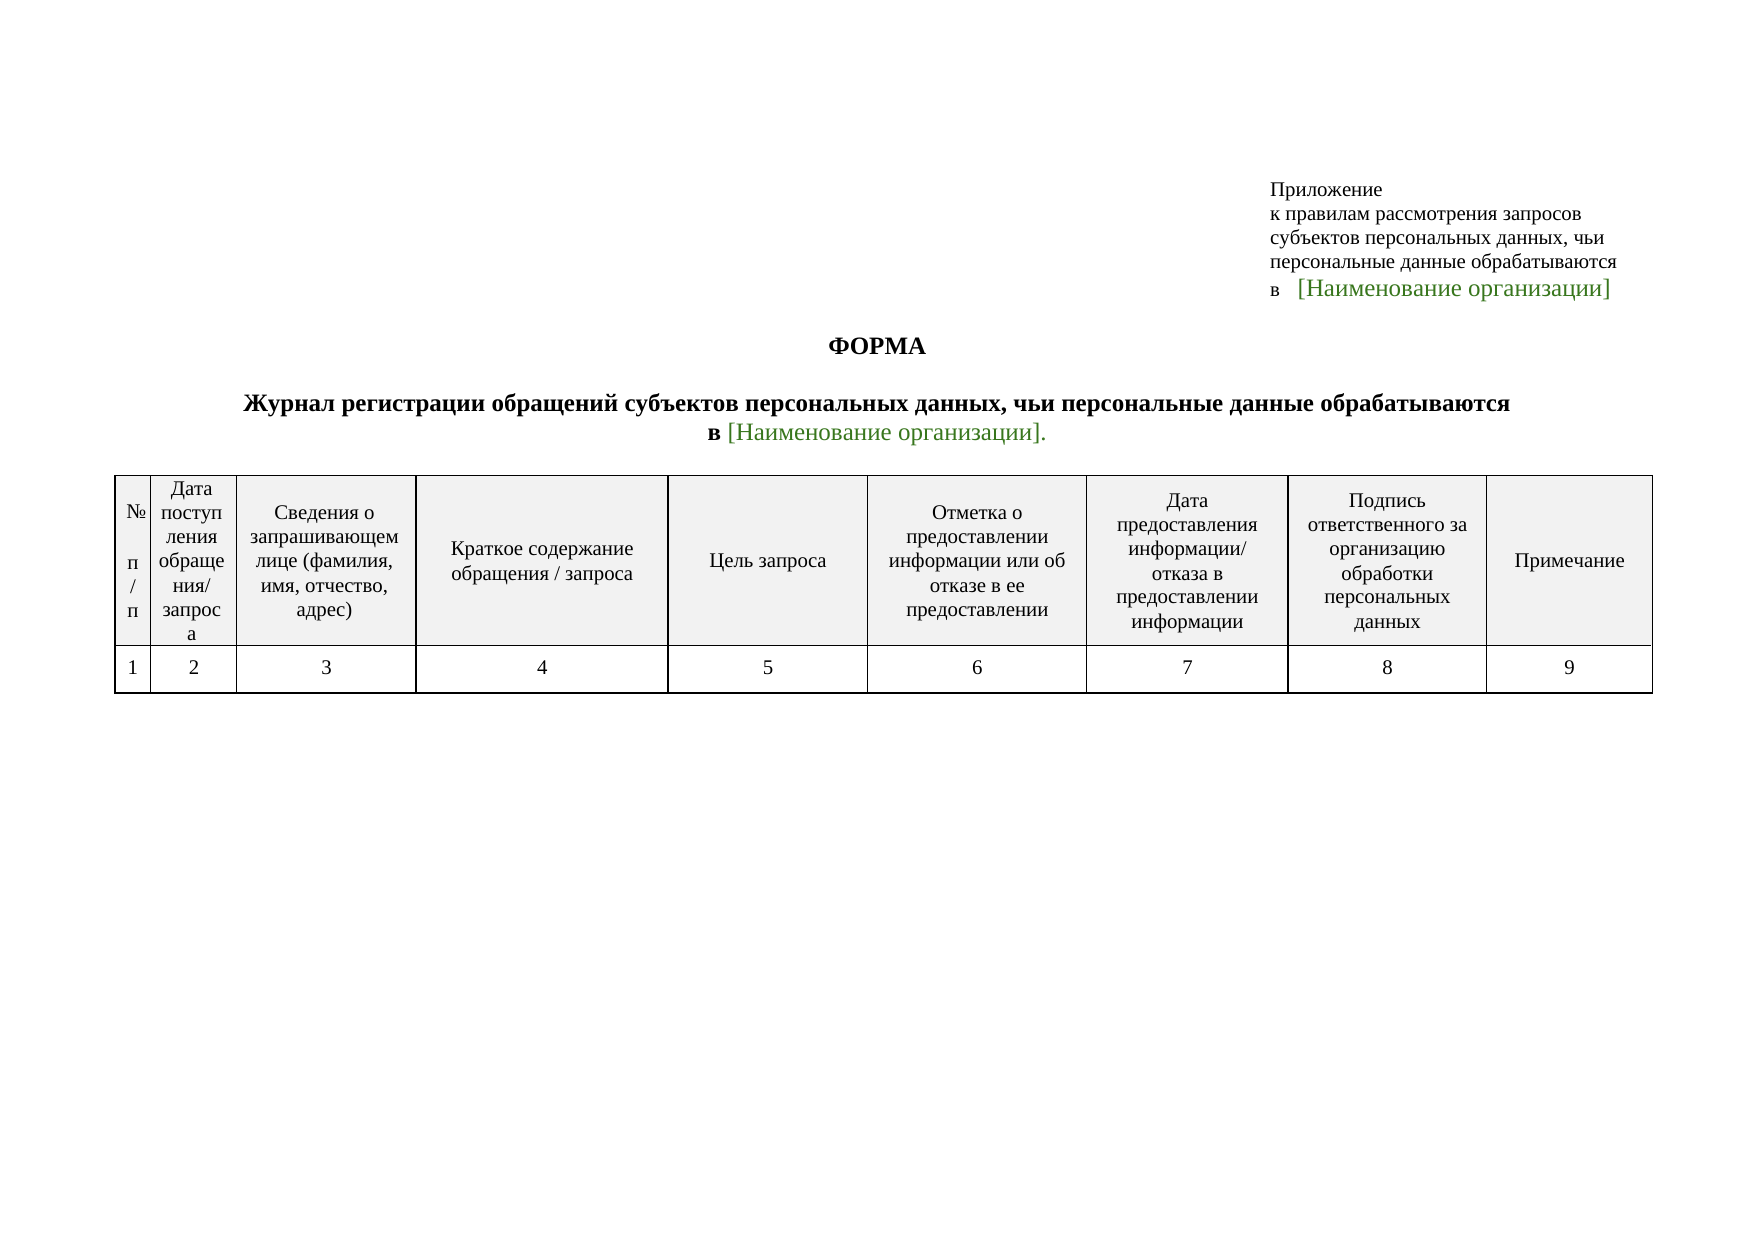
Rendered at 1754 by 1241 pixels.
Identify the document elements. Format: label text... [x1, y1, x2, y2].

table_cell 7 [1087, 646, 1287, 692]
table_header № п/п [116, 476, 150, 645]
table_header Цель запроса [669, 476, 867, 645]
table_cell 9 [1487, 645, 1652, 692]
table_cell 6 [868, 646, 1086, 692]
table_cell 3 [237, 646, 415, 692]
table_cell 5 [669, 646, 867, 692]
table_header Дата поступления обращения/ запроса [151, 476, 236, 645]
table_header Подпись ответственного за организацию обработки персональных данных [1289, 476, 1486, 645]
table_cell 4 [417, 646, 667, 692]
table_header Дата предоставления информации/ отказа в предоставлении информации [1087, 476, 1287, 645]
text в [Наименование организации]. [118, 417, 1636, 446]
table_header Отметка о предоставлении информации или об отказе в ее предоставлении [868, 476, 1086, 645]
table_cell 2 [151, 646, 236, 692]
text ФОРМА [118, 331, 1636, 360]
text в [Наименование организации] [1270, 273, 1636, 302]
table_header Краткое содержание обращения / запроса [417, 476, 667, 645]
text Приложение [1270, 177, 1636, 201]
text Журнал регистрации обращений субъектов персональных данных, чьи персональные данные обрабатываются [118, 388, 1636, 417]
table_cell 1 [116, 646, 150, 692]
table_header Сведения о запрашивающем лице (фамилия, имя, отчество, адрес) [237, 476, 415, 645]
table_header Примечание [1487, 476, 1652, 645]
table_cell 8 [1289, 646, 1486, 692]
text к правилам рассмотрения запросов субъектов персональных данных, чьи персональные данные обрабатываются [1270, 201, 1636, 273]
